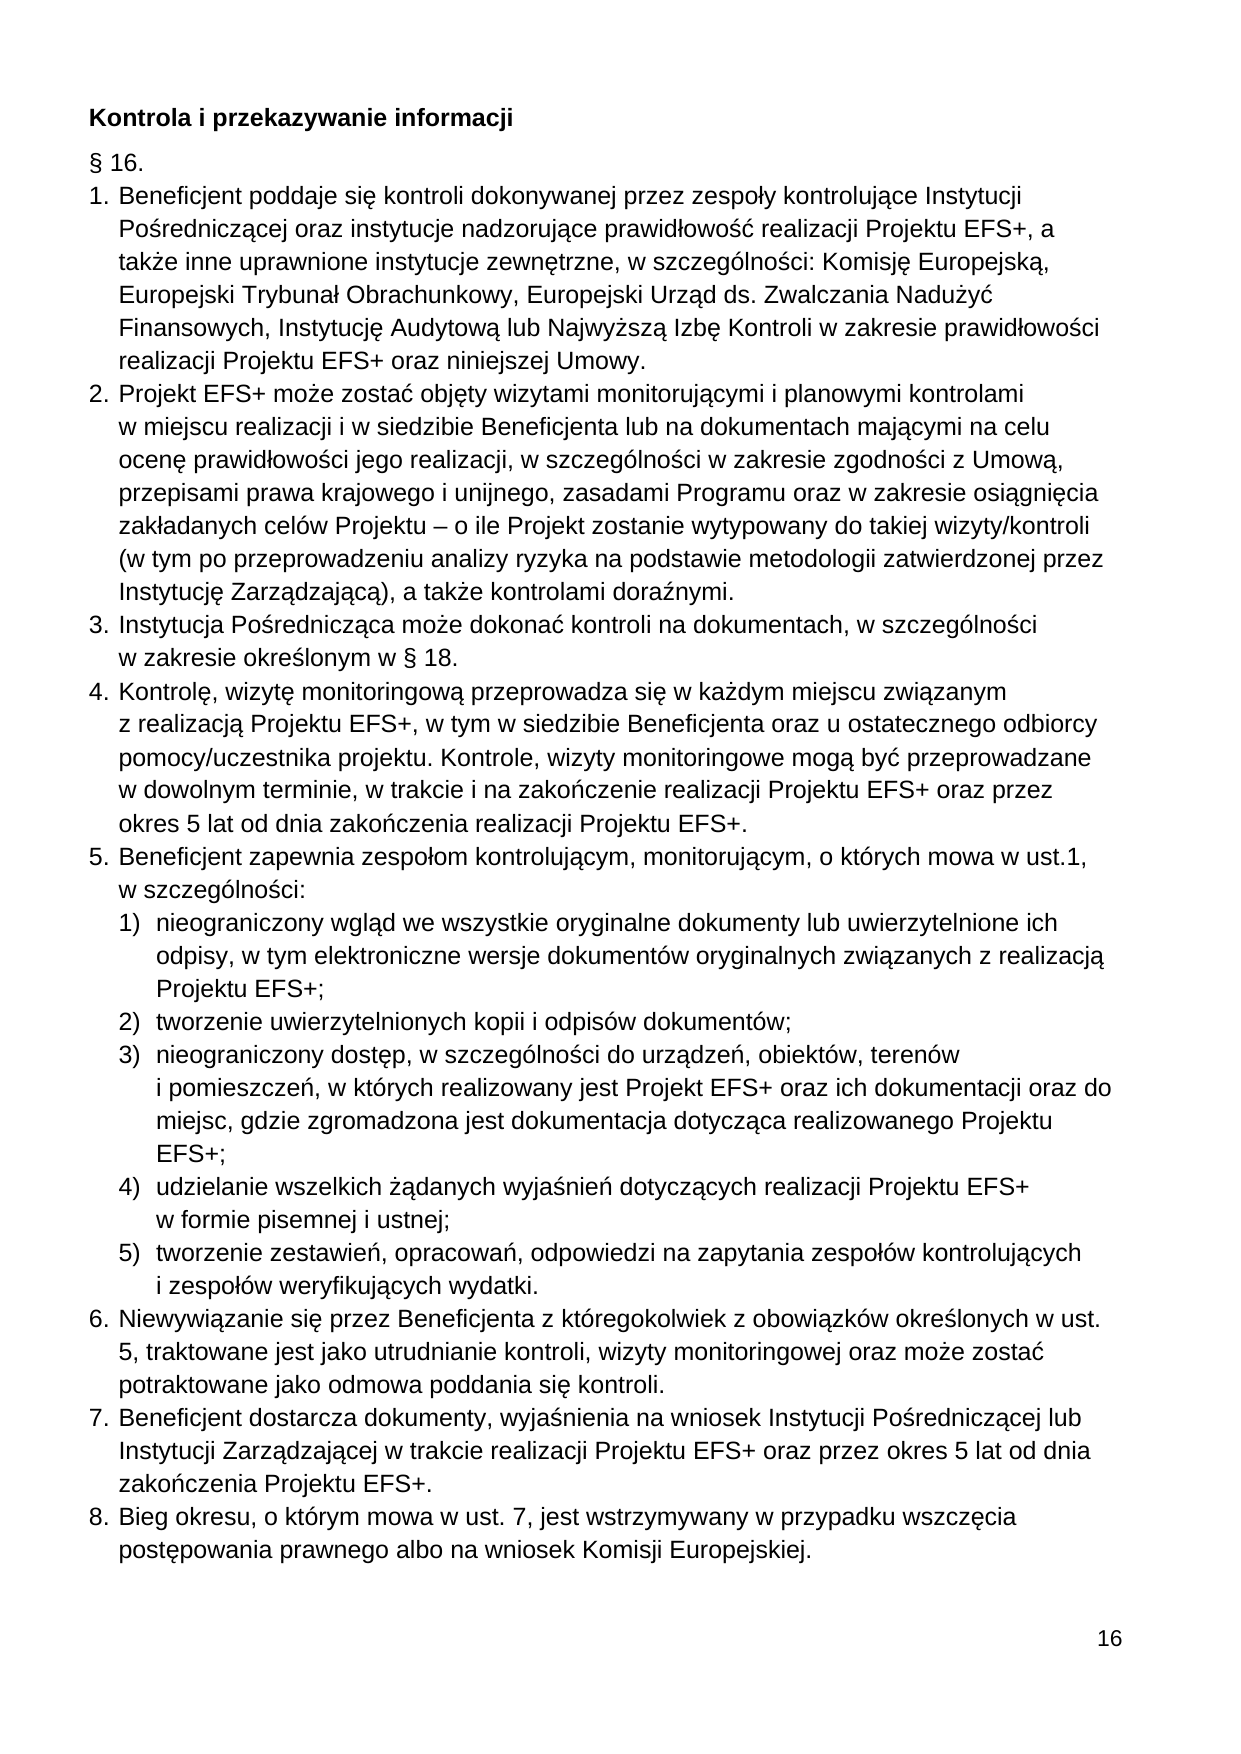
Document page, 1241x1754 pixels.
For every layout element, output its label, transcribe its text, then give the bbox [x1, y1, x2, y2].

list nieograniczony dostęp, w szczególności do urządzeń, obiektów, terenów i pomieszczeń, w których realizowany jest Projekt EFS+ oraz ich dokumentacji oraz do miejsc, gdzie zgromadzona jest dokumentacja dotycząca realizowanego Projektu EFS+; [118, 1040, 1122, 1167]
list Kontrolę, wizytę monitoringową przeprowadza się w każdym miejscu związanym z realizacją Projektu EFS+, w tym w siedzibie Beneficjenta oraz u ostatecznego odbiorcy pomocy/uczestnika projektu. Kontrole, wizyty monitoringowe mogą być przeprowadzane w dowolnym terminie, w trakcie i na zakończenie realizacji Projektu EFS+ oraz przez okres 5 lat od dnia zakończenia realizacji Projektu EFS+. [89, 676, 1122, 837]
list Projekt EFS+ może zostać objęty wizytami monitorującymi i planowymi kontrolami w miejscu realizacji i w siedzibie Beneficjenta lub na dokumentach mającymi na celu ocenę prawidłowości jego realizacji, w szczególności w zakresie zgodności z Umową, przepisami prawa krajowego i unijnego, zasadami Programu oraz w zakresie osiągnięcia zakładanych celów Projektu – o ile Projekt zostanie wytypowany do takiej wizyty/kontroli (w tym po przeprowadzeniu analizy ryzyka na podstawie metodologii zatwierdzonej przez Instytucję Zarządzającą), a także kontrolami doraźnymi. [89, 379, 1122, 606]
list tworzenie uwierzytelnionych kopii i odpisów dokumentów; [118, 1007, 1122, 1035]
list Instytucja Pośrednicząca może dokonać kontroli na dokumentach, w szczególności w zakresie określonym w § 18. [89, 610, 1122, 672]
subtitle Kontrola i przekazywanie informacji [89, 103, 1122, 131]
list tworzenie zestawień, opracowań, odpowiedzi na zapytania zespołów kontrolujących i zespołów weryfikujących wydatki. [118, 1238, 1122, 1299]
list Bieg okresu, o którym mowa w ust. 7, jest wstrzymywany w przypadku wszczęcia postępowania prawnego albo na wniosek Komisji Europejskiej. [89, 1502, 1122, 1564]
list Niewywiązanie się przez Beneficjenta z któregokolwiek z obowiązków określonych w ust. 5, traktowane jest jako utrudnianie kontroli, wizyty monitoringowej oraz może zostać potraktowane jako odmowa poddania się kontroli. [89, 1304, 1122, 1399]
list Beneficjent dostarcza dokumenty, wyjaśnienia na wniosek Instytucji Pośredniczącej lub Instytucji Zarządzającej w trakcie realizacji Projektu EFS+ oraz przez okres 5 lat od dnia zakończenia Projektu EFS+. [89, 1403, 1122, 1498]
subtitle § 16. [89, 148, 1122, 177]
list Beneficjent zapewnia zespołom kontrolującym, monitorującym, o których mowa w ust.1, w szczególności: [89, 842, 1122, 903]
list Beneficjent poddaje się kontroli dokonywanej przez zespoły kontrolujące Instytucji Pośredniczącej oraz instytucje nadzorujące prawidłowość realizacji Projektu EFS+, a także inne uprawnione instytucje zewnętrzne, w szczególności: Komisję Europejską, Europejski Trybunał Obrachunkowy, Europejski Urząd ds. Zwalczania Nadużyć Finansowych, Instytucję Audytową lub Najwyższą Izbę Kontroli w zakresie prawidłowości realizacji Projektu EFS+ oraz niniejszej Umowy. [89, 181, 1122, 375]
list udzielanie wszelkich żądanych wyjaśnień dotyczących realizacji Projektu EFS+ w formie pisemnej i ustnej; [118, 1172, 1122, 1233]
list nieograniczony wgląd we wszystkie oryginalne dokumenty lub uwierzytelnione ich odpisy, w tym elektroniczne wersje dokumentów oryginalnych związanych z realizacją Projektu EFS+; [118, 908, 1122, 1002]
